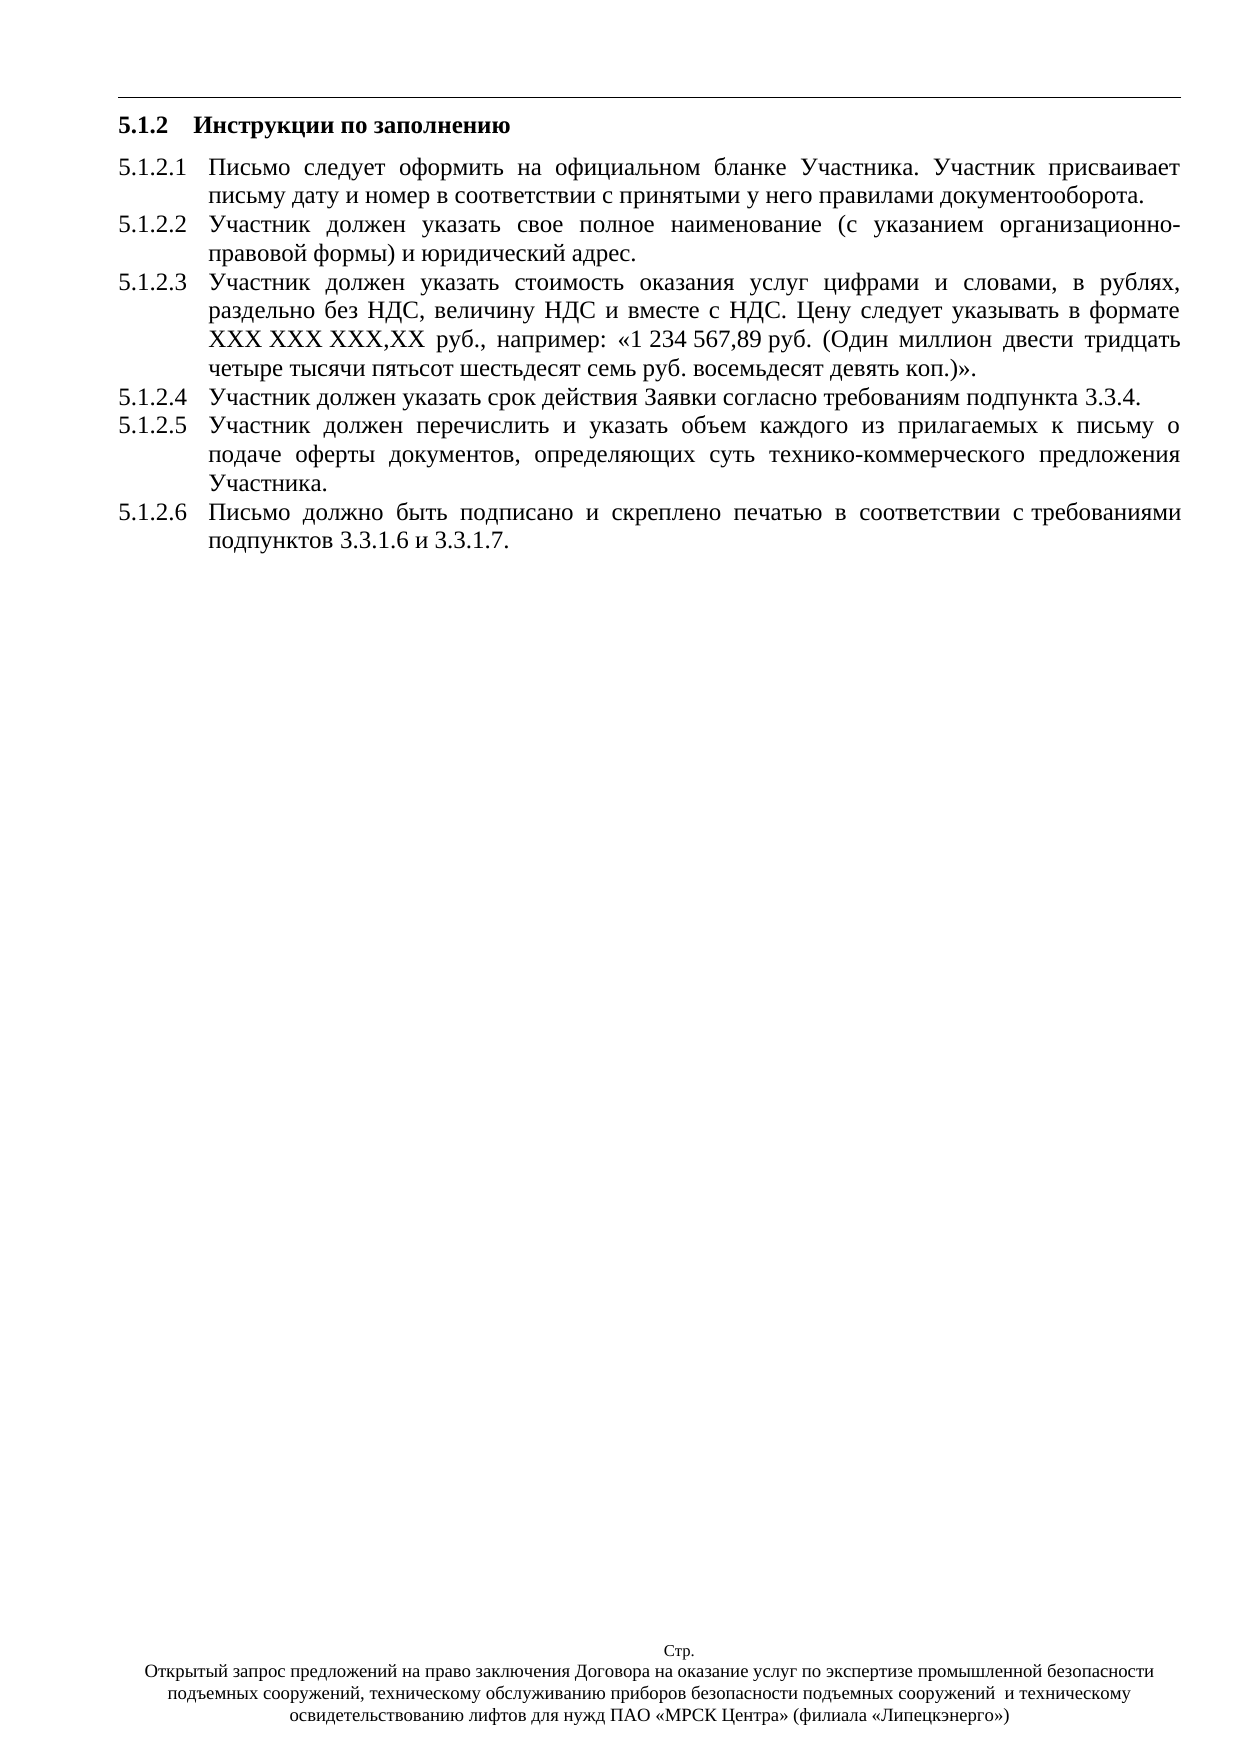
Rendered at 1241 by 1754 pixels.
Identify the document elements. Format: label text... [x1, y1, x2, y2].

list Участник должен указать свое полное наименование (с указанием организационно-правовой формы) и юридический адрес. [118, 209, 1181, 267]
list Участник должен перечислить и указать объем каждого из прилагаемых к письму о подаче оферты документов, определяющих суть технико-коммерческого предложения Участника. [118, 411, 1181, 497]
list Участник должен указать стоимость оказания услуг цифрами и словами, в рублях, раздельно без НДС, величину НДС и вместе с НДС. Цену следует указывать в формате ХХХ ХХХ ХХХ,ХХ руб., например: «1 234 567,89 руб. (Один миллион двести тридцать четыре тысячи пятьсот шестьдесят семь руб. восемьдесят девять коп.)». [118, 267, 1181, 382]
list Письмо должно быть подписано и скреплено печатью в соответствии с требованиями подпунктов 3.3.1.6 и 3.3.1.7. [118, 497, 1181, 554]
subtitle Инструкции по заполнению [118, 111, 1181, 139]
list Участник должен указать срок действия Заявки согласно требованиям подпункта 3.3.4. [118, 382, 1181, 411]
list Письмо следует оформить на официальном бланке Участника. Участник присваивает письму дату и номер в соответствии с принятыми у него правилами документооборота. [118, 152, 1181, 209]
